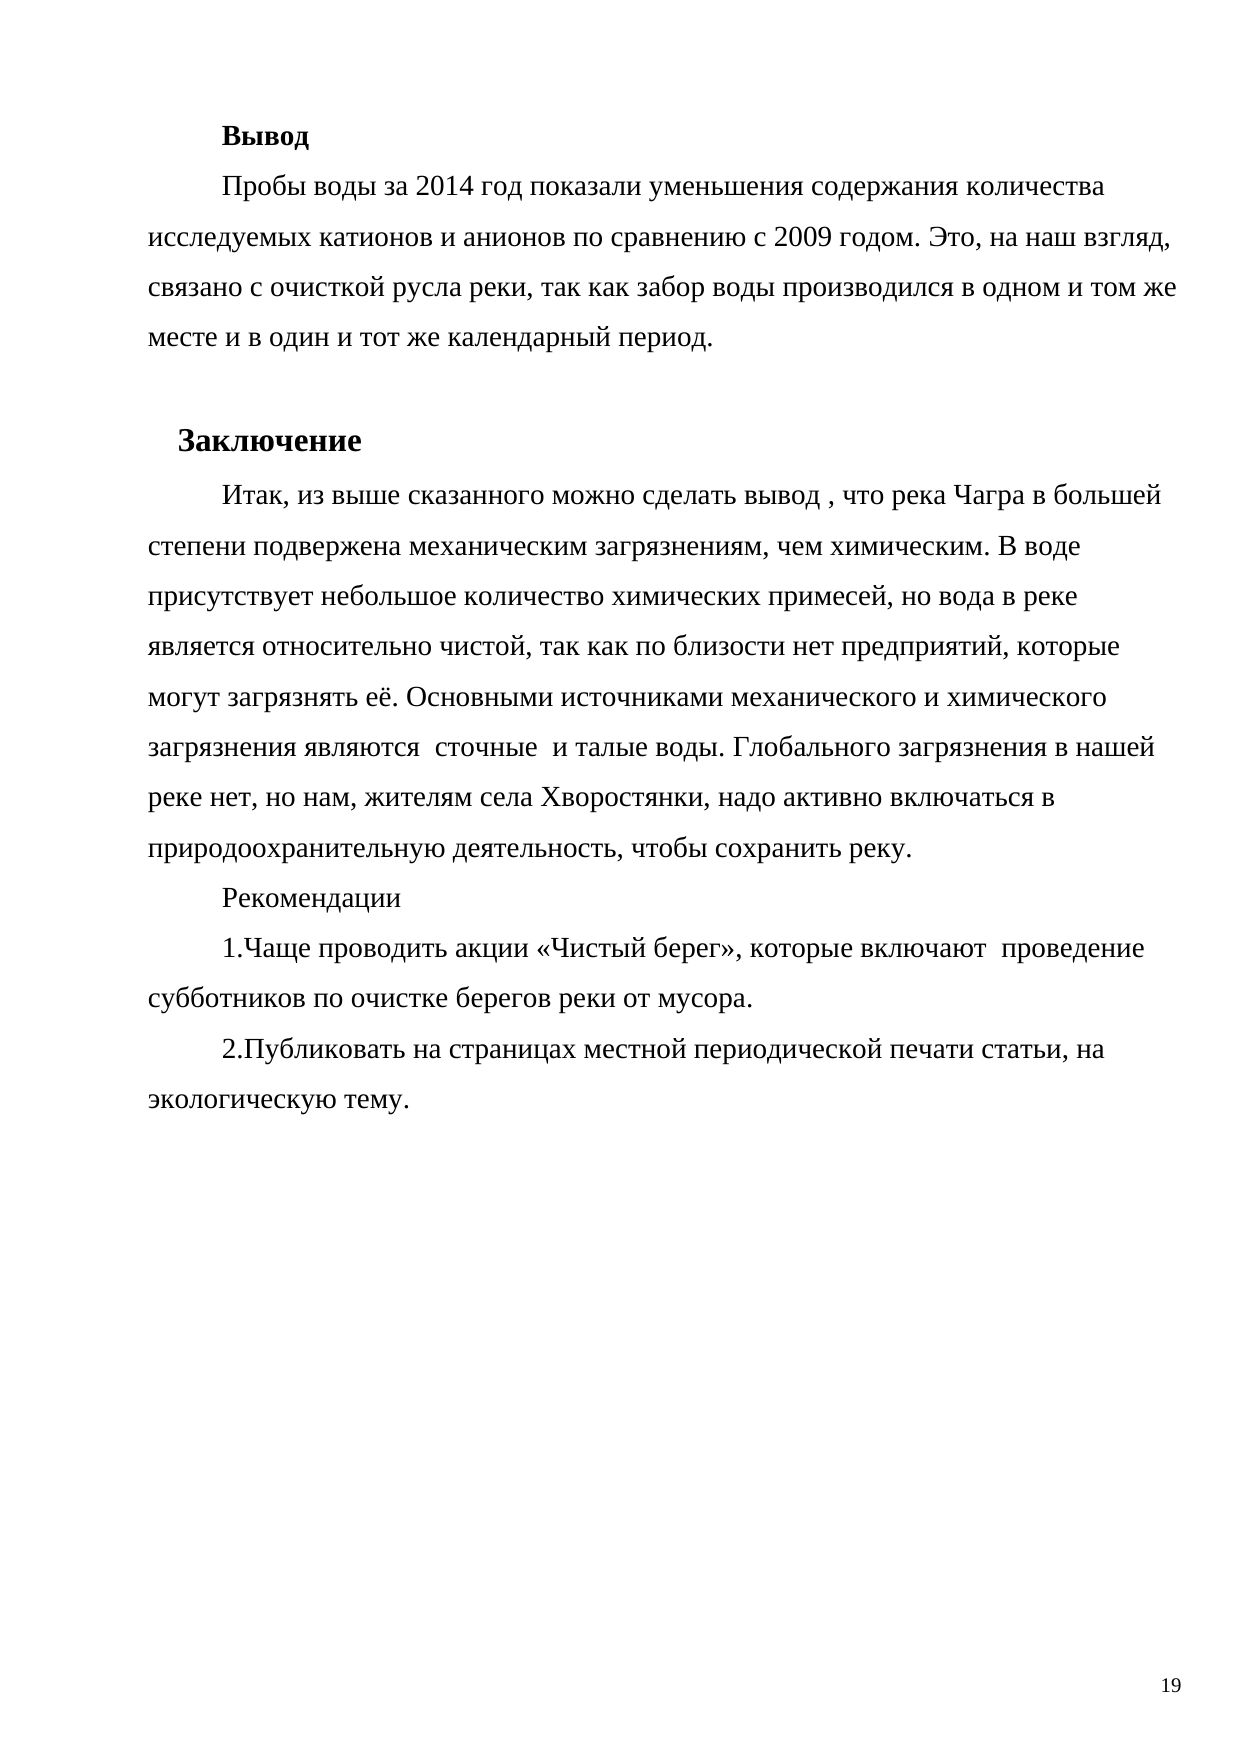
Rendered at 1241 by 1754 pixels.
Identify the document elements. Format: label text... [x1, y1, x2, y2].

text Рекомендации [148, 880, 1181, 913]
text Итак, из выше сказанного можно сделать вывод , что река Чагра в большей степени подвержена механическим загрязнениям, чем химическим. В воде присутствует небольшое количество химических примесей, но вода в реке является относительно чистой, так как по близости нет предприятий, которые могут загрязнять её. Основными источниками механического и химического загрязнения являются сточные и талые воды. Глобального загрязнения в нашей реке нет, но нам, жителям села Хворостянки, надо активно включаться в природоохранительную деятельность, чтобы сохранить реку. [148, 477, 1181, 863]
text Пробы воды за 2014 год показали уменьшения содержания количества исследуемых катионов и анионов по сравнению с 2009 годом. Это, на наш взгляд, связано с очисткой русла реки, так как забор воды производился в одном и том же месте и в один и тот же календарный период. [148, 168, 1181, 353]
text 2.Публиковать на страницах местной периодической печати статьи, на экологическую тему. [148, 1031, 1181, 1115]
text 1.Чаще проводить акции «Чистый берег», которые включают проведение субботников по очистке берегов реки от мусора. [148, 930, 1181, 1014]
text Вывод [148, 118, 1181, 152]
subtitle Заключение [148, 420, 1181, 458]
